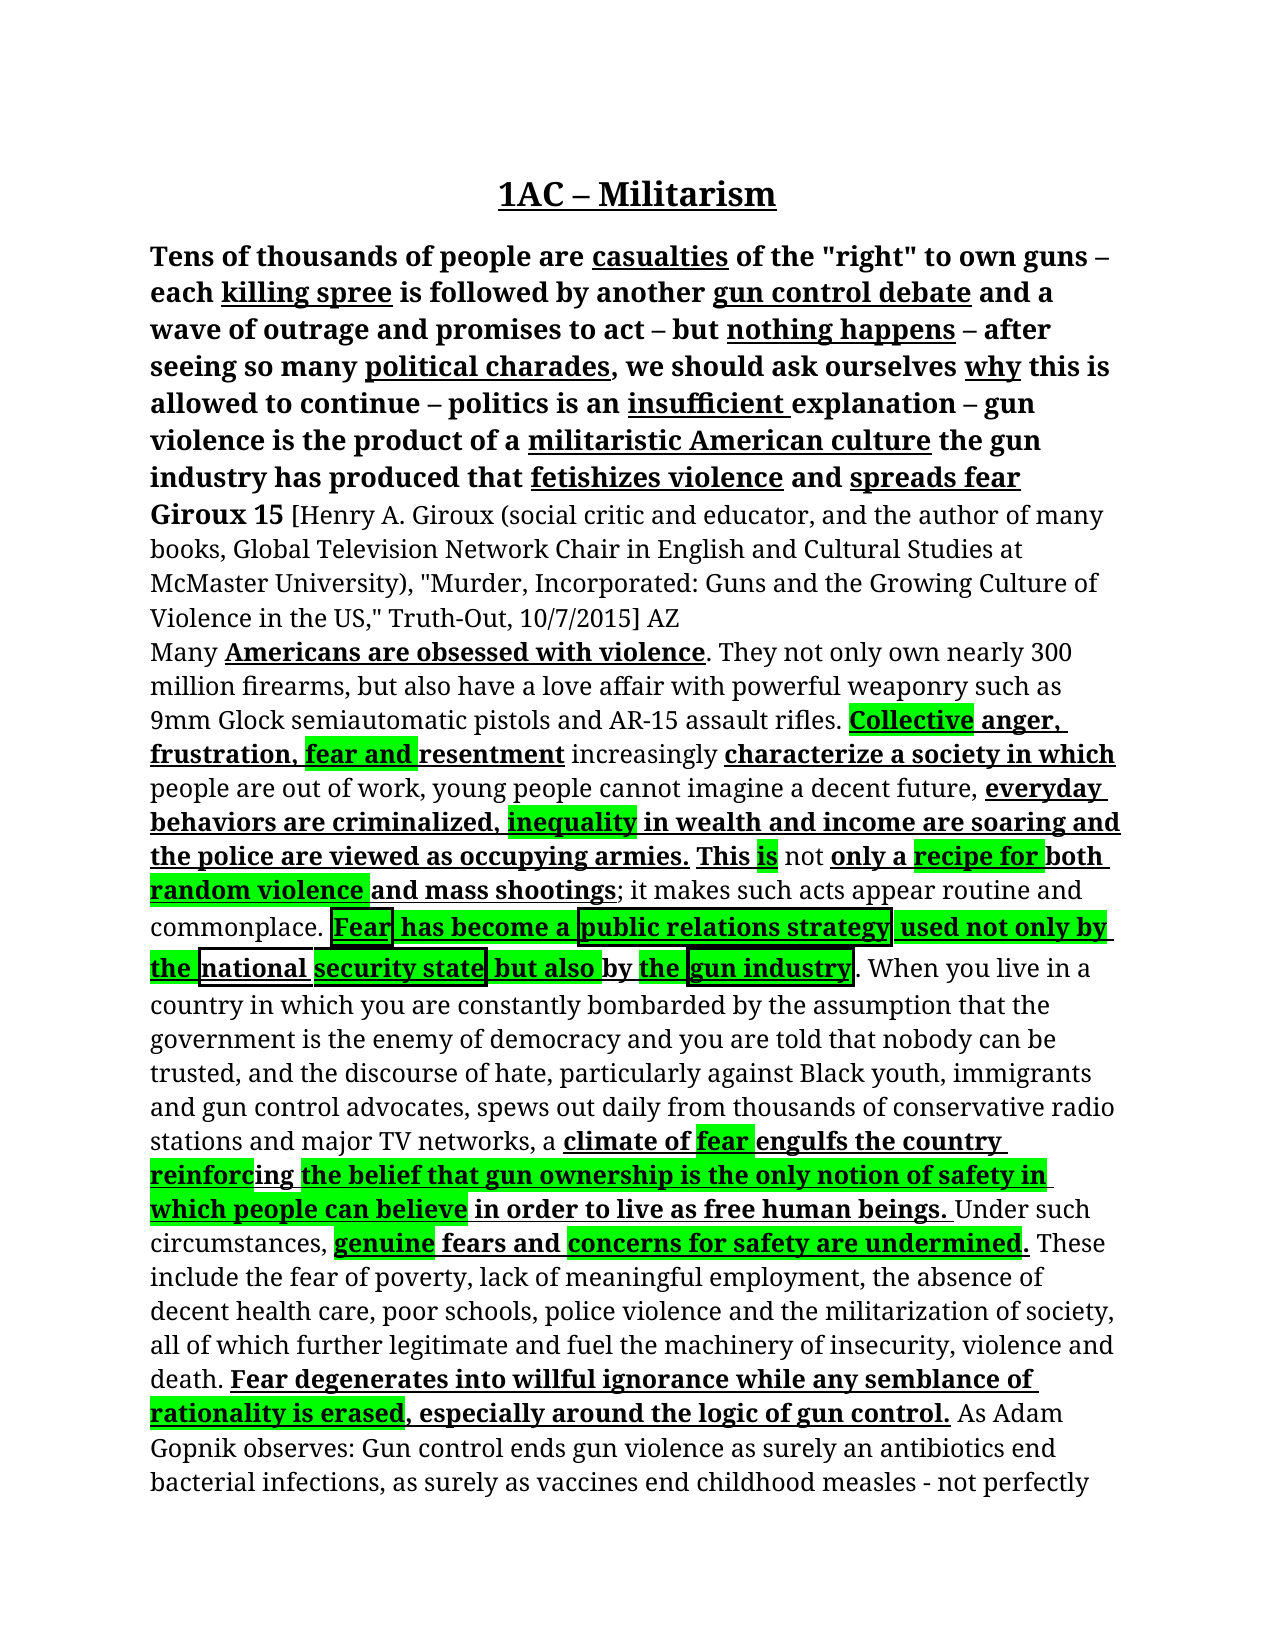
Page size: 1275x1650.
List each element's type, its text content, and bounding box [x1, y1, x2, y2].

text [150, 634, 1125, 1498]
text Giroux 15 [Henry A. Giroux (social critic and educator, and the author of many books, Global Television Network Chair in English and Cultural Studies at McMaster University), "Murder, Incorporated: Guns and the Growing Culture of Violence in the US," Truth-Out, 10/7/2015] AZ [150, 495, 1125, 634]
subtitle 1AC – Militarism [150, 171, 1125, 216]
subtitle Tens of thousands of people are casualties of the "right" to own guns – each killing spree is followed by another gun control debate and a wave of outrage and promises to act – but nothing happens – after seeing so many political charades, we should ask ourselves why this is allowed to continue – politics is an insufficient explanation – gun violence is the product of a militaristic American culture the gun industry has produced that fetishizes violence and spreads fear [150, 237, 1125, 495]
